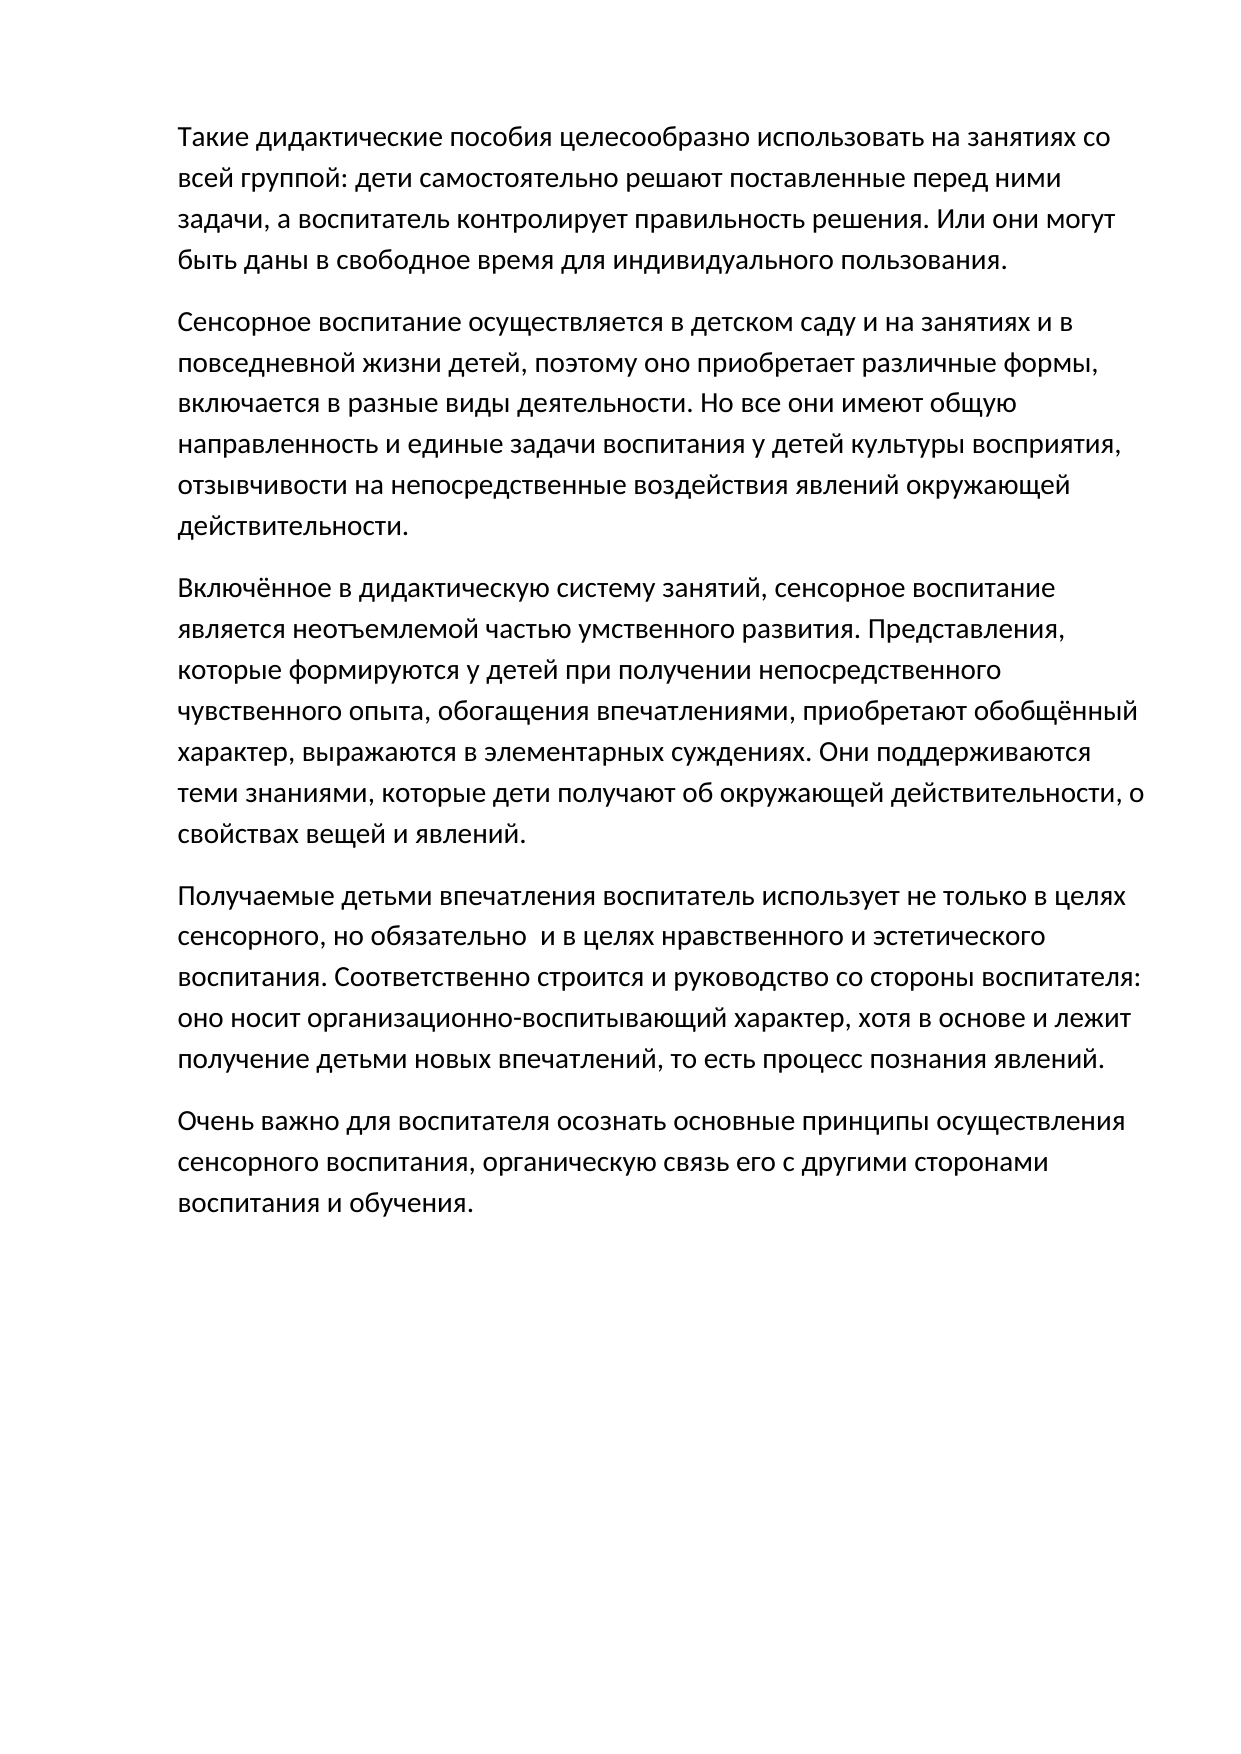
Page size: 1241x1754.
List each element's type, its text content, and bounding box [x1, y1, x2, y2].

text Включённое в дидактическую систему занятий, сенсорное воспитание является неотъемлемой частью умственного развития. Представления, которые формируются у детей при получении непосредственного чувственного опыта, обогащения впечатлениями, приобретают обобщённый характер, выражаются в элементарных суждениях. Они поддерживаются теми знаниями, которые дети получают об окружающей действительности, о свойствах вещей и явлений. [177, 569, 1152, 850]
text Такие дидактические пособия целесообразно использовать на занятиях со всей группой: дети самостоятельно решают поставленные перед ними задачи, а воспитатель контролирует правильность решения. Или они могут быть даны в свободное время для индивидуального пользования. [177, 118, 1152, 277]
text Очень важно для воспитателя осознать основные принципы осуществления сенсорного воспитания, органическую связь его с другими сторонами воспитания и обучения. [177, 1102, 1152, 1219]
text Получаемые детьми впечатления воспитатель использует не только в целях сенсорного, но обязательно и в целях нравственного и эстетического воспитания. Соответственно строится и руководство со стороны воспитателя: оно носит организационно-воспитывающий характер, хотя в основе и лежит получение детьми новых впечатлений, то есть процесс познания явлений. [177, 877, 1152, 1076]
text Сенсорное воспитание осуществляется в детском саду и на занятиях и в повседневной жизни детей, поэтому оно приобретает различные формы, включается в разные виды деятельности. Но все они имеют общую направленность и единые задачи воспитания у детей культуры восприятия, отзывчивости на непосредственные воздействия явлений окружающей действительности. [177, 303, 1152, 543]
